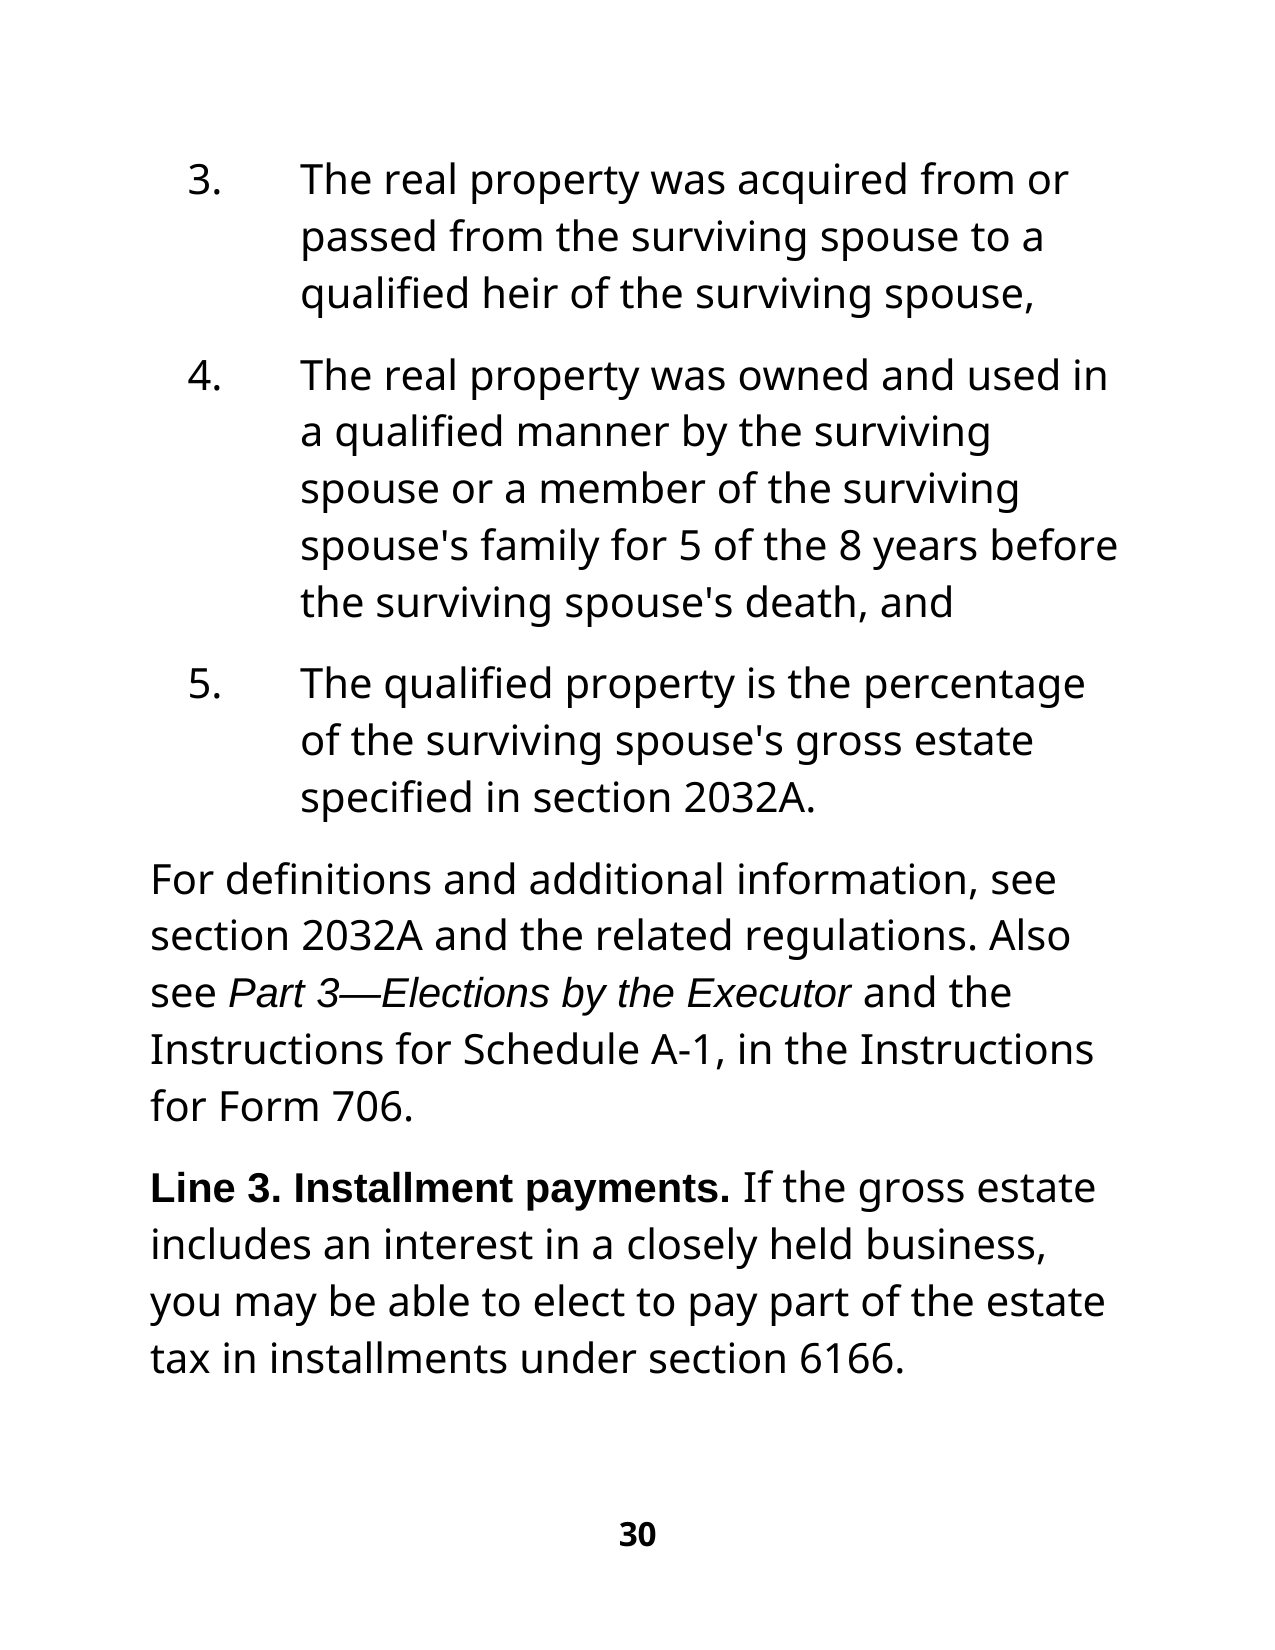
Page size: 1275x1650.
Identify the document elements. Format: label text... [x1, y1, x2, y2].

text For definitions and additional information, see section 2032A and the related regulations. Also see Part 3—Elections by the Executor and the Instructions for Schedule A-1, in the Instructions for Form 706. [150, 849, 1125, 1133]
list The real property was owned and used in a qualified manner by the surviving spouse or a member of the surviving spouse's family for 5 of the 8 years before the surviving spouse's death, and [187, 345, 1125, 629]
list The real property was acquired from or passed from the surviving spouse to a qualified heir of the surviving spouse, [187, 150, 1125, 320]
text Line 3. Installment payments. If the gross estate includes an interest in a closely held business, you may be able to elect to pay part of the estate tax in installments under section 6166. [150, 1158, 1125, 1385]
list The qualified property is the percentage of the surviving spouse's gross estate specified in section 2032A. [187, 654, 1125, 824]
